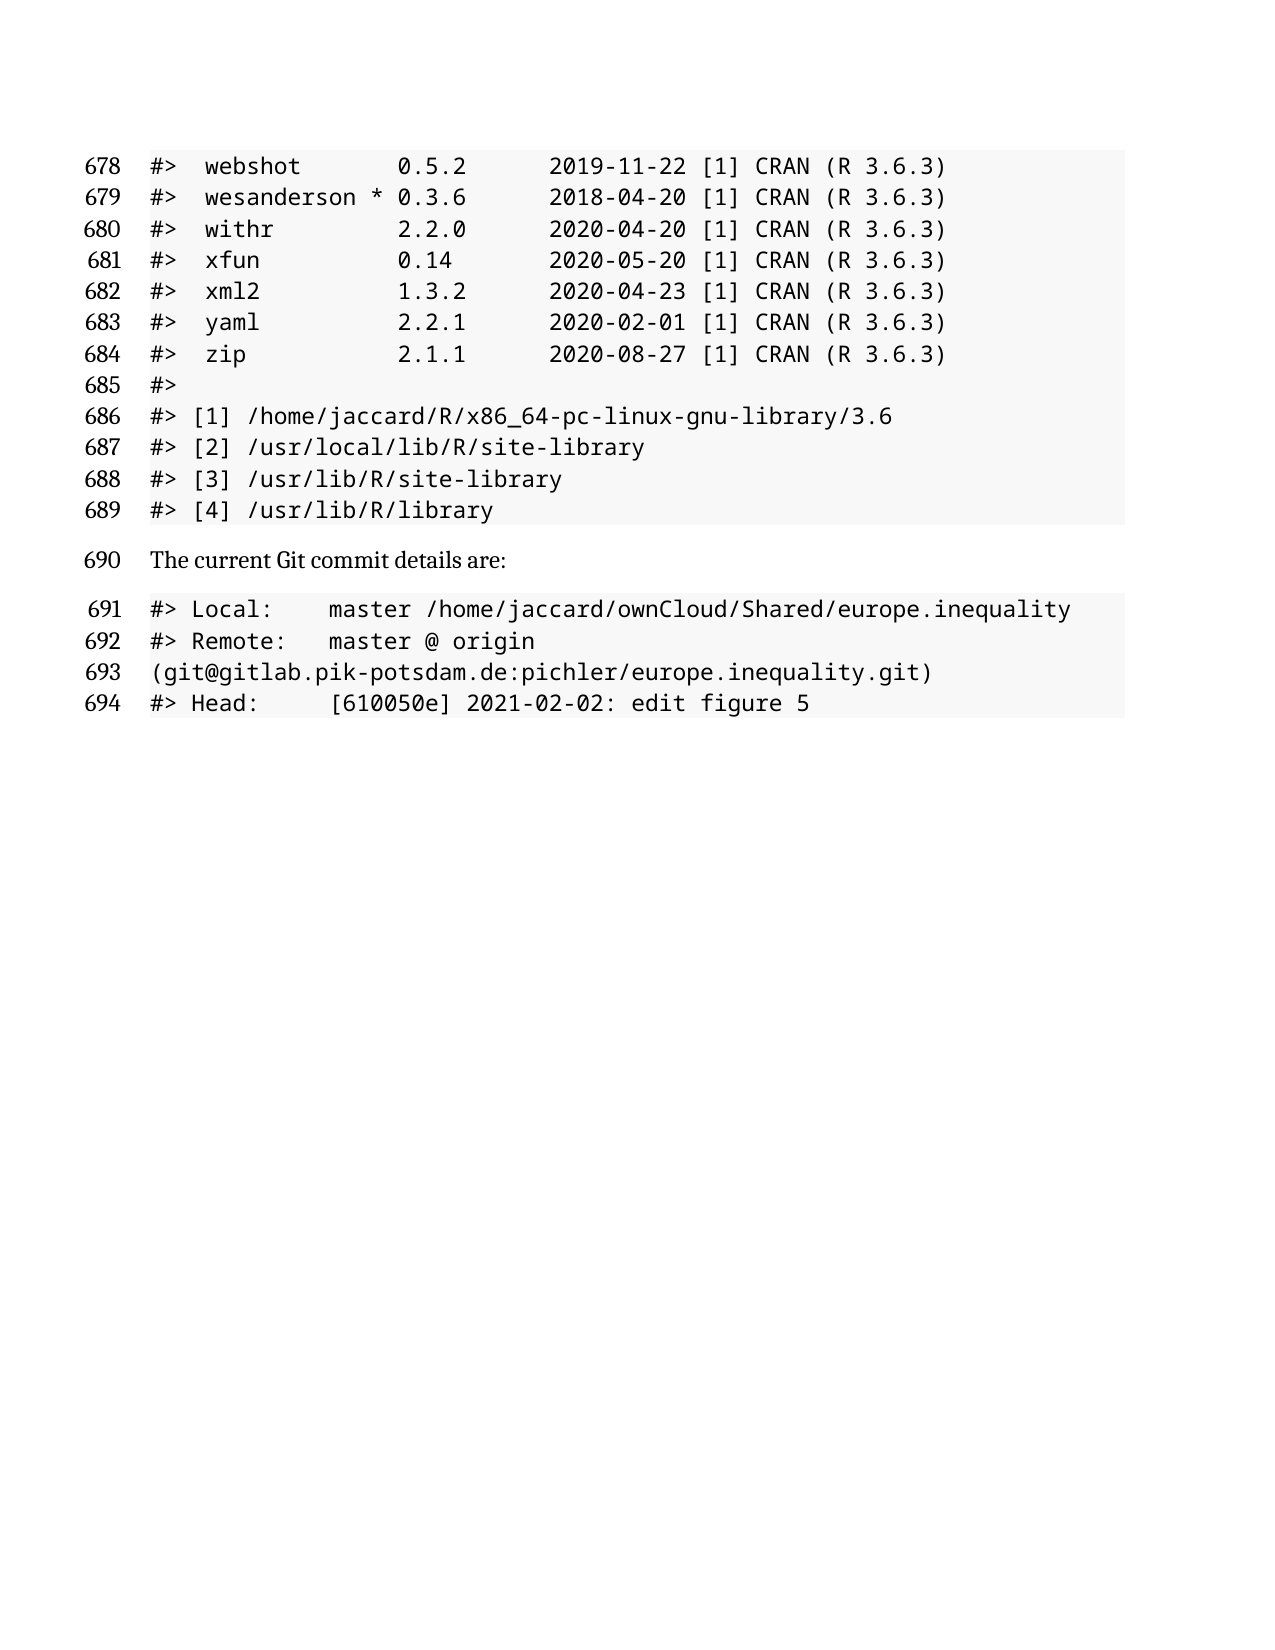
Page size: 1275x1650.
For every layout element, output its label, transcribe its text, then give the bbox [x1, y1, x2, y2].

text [150, 150, 1125, 525]
text The current Git commit details are: [150, 546, 1125, 574]
text #> Local: master /home/jaccard/ownCloud/Shared/europe.inequality #> Remote: master @ origin (git@gitlab.pik-potsdam.de:pichler/europe.inequality.git) #> Head: [610050e] 2021-02-02: edit figure 5 [150, 593, 1125, 718]
